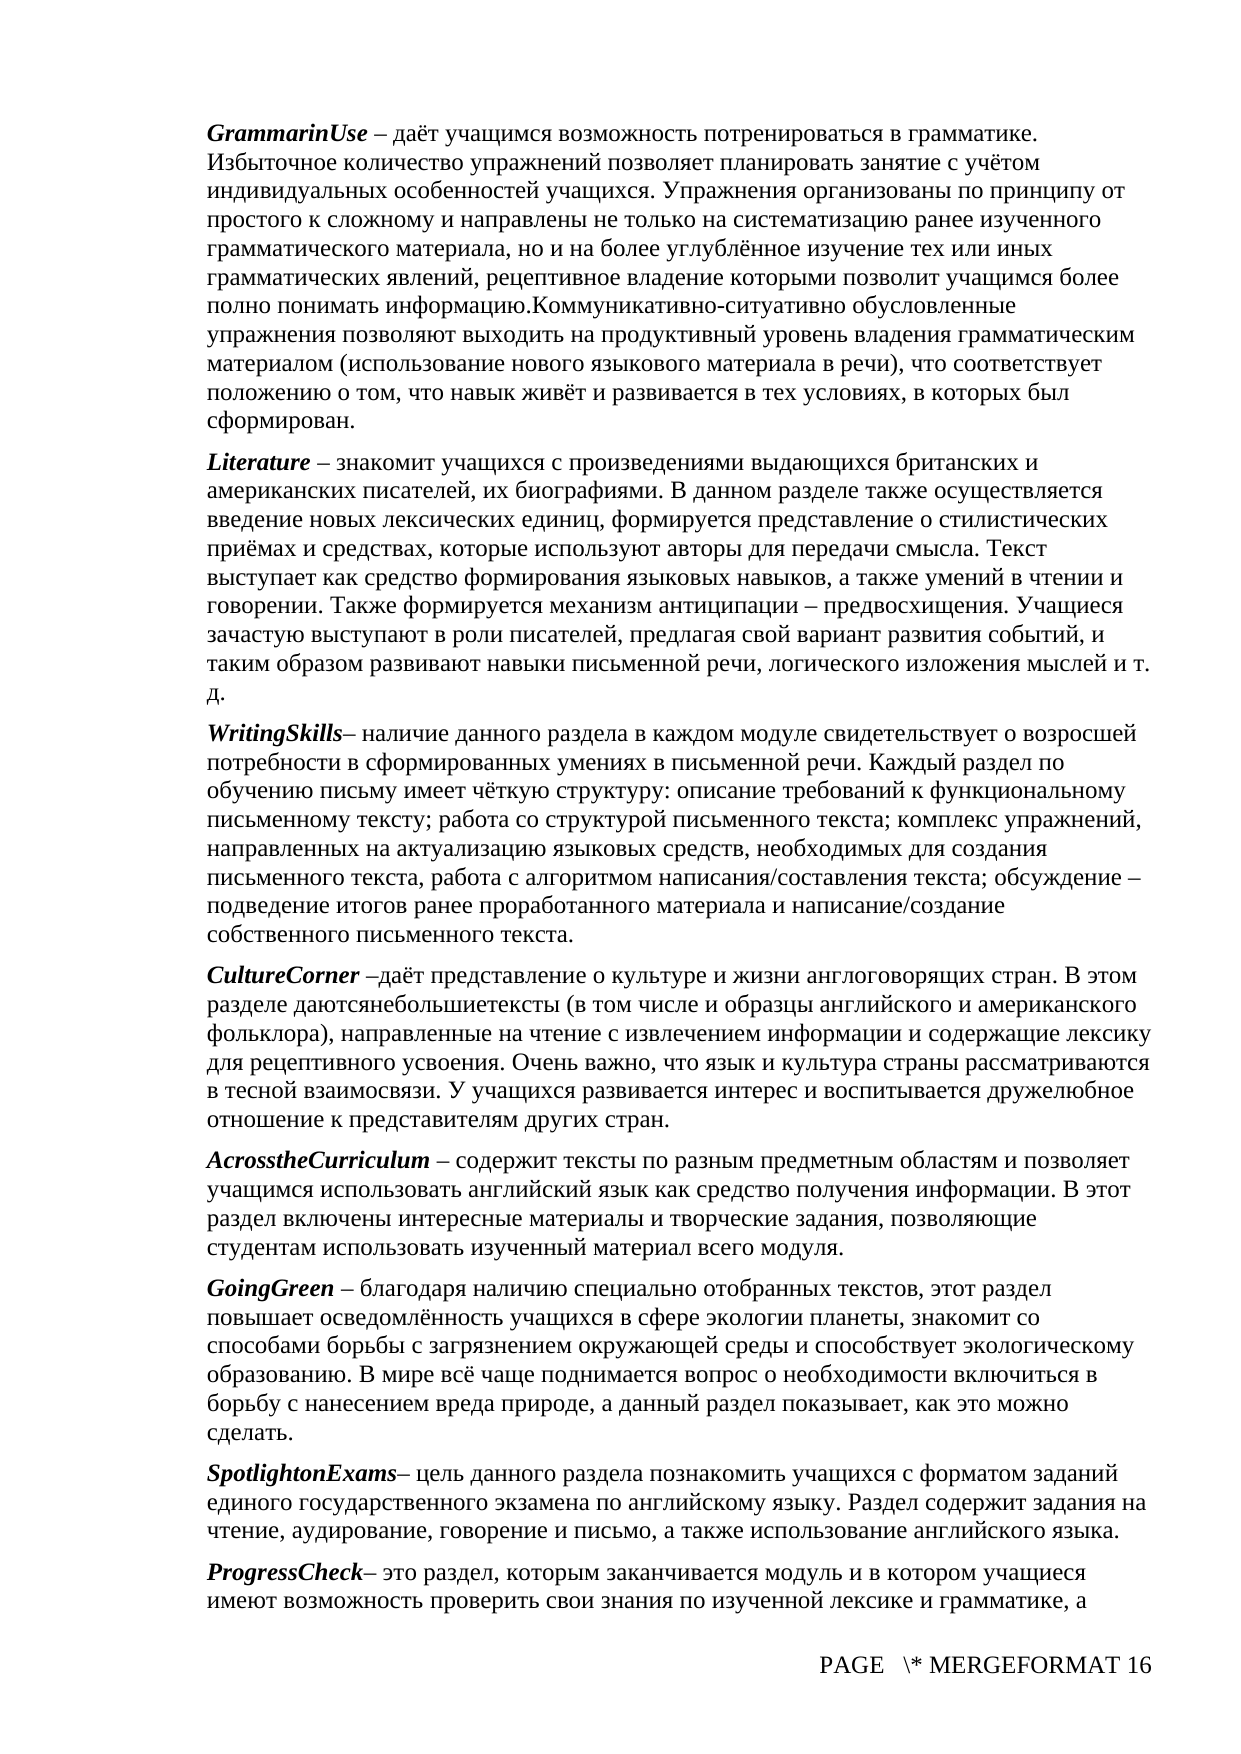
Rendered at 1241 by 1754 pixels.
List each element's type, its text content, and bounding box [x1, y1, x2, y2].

text GoingGreen – благодаря наличию специально отобранных текстов, этот раздел повышает осведомлённость учащихся в сфере экологии планеты, знакомит со способами борьбы с загрязнением окружающей среды и способствует экологическому образованию. В мире всё чаще поднимается вопрос о необходимости включиться в борьбу с нанесением вреда природе, а данный раздел показывает, как это можно сделать. [207, 1273, 1152, 1446]
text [207, 1557, 1152, 1614]
text SpotlightonExams– цель данного раздела познакомить учащихся с форматом заданий единого государственного экзамена по английскому языку. Раздел содержит задания на чтение, аудирование, говорение и письмо, а также использование английского языка. [207, 1458, 1152, 1544]
text AcrosstheCurriculum – содержит тексты по разным предметным областям и позволяет учащимся использовать английский язык как средство получения информации. В этот раздел включены интересные материалы и творческие задания, позволяющие студентам использовать изученный материал всего модуля. [207, 1146, 1152, 1261]
text CultureCorner –даёт представление о культуре и жизни англоговорящих стран. В этом разделе даютсянебольшиетексты (в том числе и образцы английского и американского фольклора), направленные на чтение с извлечением информации и содержащие лексику для рецептивного усвоения. Очень важно, что язык и культура страны рассматриваются в тесной взаимосвязи. У учащихся развивается интерес и воспитывается дружелюбное отношение к представителям других стран. [207, 961, 1152, 1133]
text GrammarinUse – даёт учащимся возможность потренироваться в грамматике. Избыточное количество упражнений позволяет планировать занятие с учётом индивидуальных особенностей учащихся. Упражнения организованы по принципу от простого к сложному и направлены не только на систематизацию ранее изученного грамматического материала, но и на более углублённое изучение тех или иных грамматических явлений, рецептивное владение которыми позволит учащимся более полно понимать информацию.Коммуникативно-ситуативно обусловленные упражнения позволяют выходить на продуктивный уровень владения грамматическим материалом (использование нового языкового материала в речи), что соответствует положению о том, что навык живёт и развивается в тех условиях, в которых был сформирован. [207, 118, 1152, 434]
text Literature – знакомит учащихся с произведениями выдающихся британских и американских писателей, их биографиями. В данном разделе также осуществляется введение новых лексических единиц, формируется представление о стилистических приёмах и средствах, которые используют авторы для передачи смысла. Текст выступает как средство формирования языковых навыков, а также умений в чтении и говорении. Также формируется механизм антиципации – предвосхищения. Учащиеся зачастую выступают в роли писателей, предлагая свой вариант развития событий, и таким образом развивают навыки письменной речи, логического изложения мыслей и т. д. [207, 447, 1152, 706]
text WritingSkills– наличие данного раздела в каждом модуле свидетельствует о возросшей потребности в сформированных умениях в письменной речи. Каждый раздел по обучению письму имеет чёткую структуру: описание требований к функциональному письменному тексту; работа со структурой письменного текста; комплекс упражнений, направленных на актуализацию языковых средств, необходимых для создания письменного текста, работа с алгоритмом написания/составления текста; обсуждение – подведение итогов ранее проработанного материала и написание/создание собственного письменного текста. [207, 718, 1152, 948]
